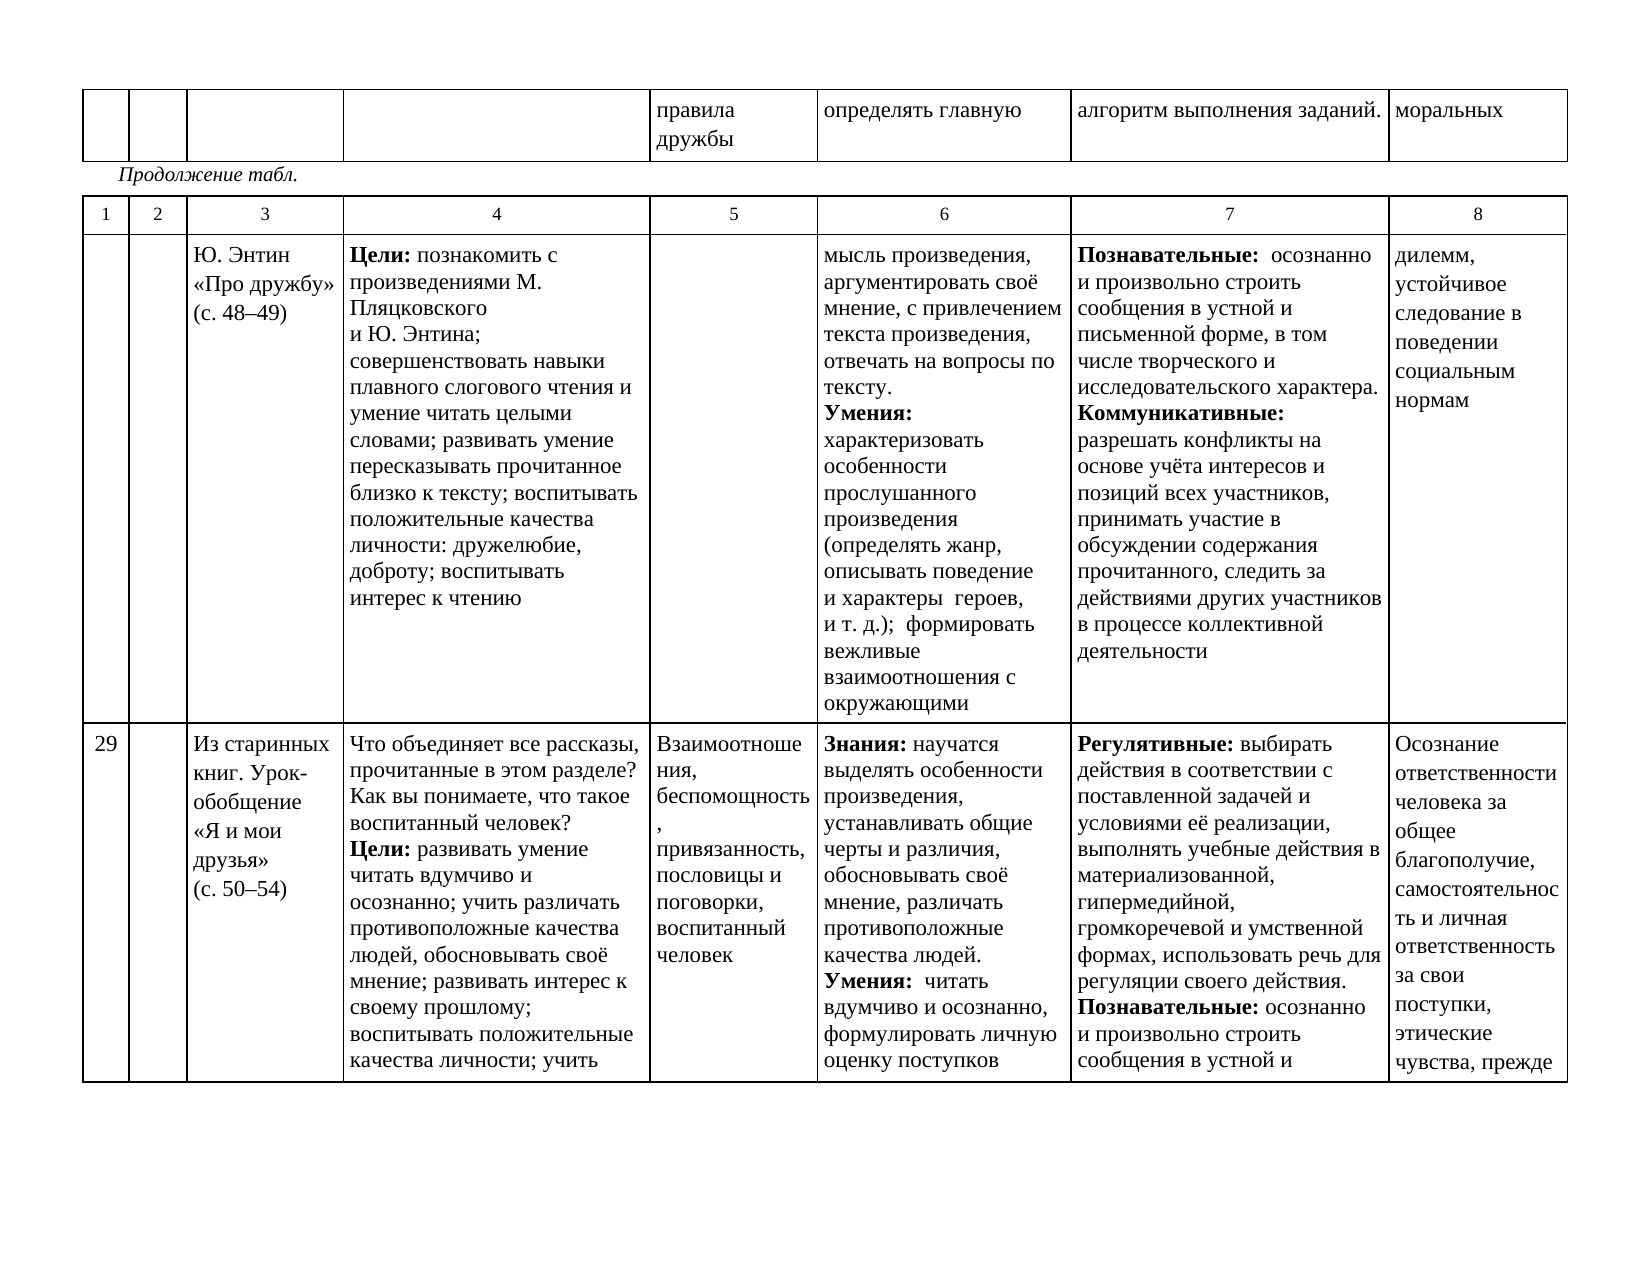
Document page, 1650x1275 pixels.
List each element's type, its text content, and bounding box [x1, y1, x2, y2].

table_cell [130, 724, 186, 1081]
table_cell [651, 724, 817, 1081]
table_cell Цели: познакомить с произведениями М. Пляцковского и Ю. Энтина; совершенствовать навыки плавного слогового чтения и умение читать целыми словами; развивать умение пересказывать прочитанное близко к тексту; воспитывать положительные качества личности: дружелюбие, доброту; воспитывать интерес к чтению [344, 235, 649, 722]
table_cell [1072, 90, 1388, 161]
table_cell Познавательные: осознанно и произвольно строить сообщения в устной и письменной форме, в том числе творческого и исследовательского характера. Коммуникативные: разрешать конфликты на основе учёта интересов и позиций всех участников, принимать участие в обсуждении содержания прочитанного, следить за действиями других участников в процессе коллективной деятельности [1072, 235, 1388, 722]
table_header 1 [84, 197, 128, 233]
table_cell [188, 724, 343, 1081]
table_cell [130, 235, 186, 722]
table_header 3 [188, 197, 343, 233]
table_header 8 [1390, 197, 1567, 233]
table_cell 29 [84, 724, 128, 1081]
table_header 6 [818, 197, 1070, 233]
table_cell [130, 90, 186, 161]
table_cell 28 [84, 90, 128, 161]
table_cell [651, 235, 817, 722]
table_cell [818, 724, 1070, 1081]
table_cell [344, 724, 649, 1081]
table_header 5 [651, 197, 817, 233]
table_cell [344, 90, 649, 161]
table_cell Ю. Энтин «Про дружбу» (с. 48–49) [188, 235, 343, 722]
table_cell [84, 235, 128, 722]
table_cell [1072, 724, 1388, 1081]
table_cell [651, 90, 817, 161]
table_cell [1390, 90, 1567, 161]
table_cell мысль произведения, аргументировать своё мнение, с привлечением текста произведения, отвечать на вопросы по тексту. Умения: характеризовать особенности прослушанного произведения (определять жанр, описывать поведение и характеры героев, и т. д.); формировать вежливые взаимоотношения с окружающими [818, 235, 1070, 722]
table_header 4 [344, 197, 649, 233]
text Продолжение табл. [118, 162, 1532, 186]
table_cell дилемм, устойчивое следование в поведении социальным нормам [1390, 234, 1567, 722]
table_header 7 [1072, 197, 1388, 233]
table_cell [1390, 722, 1567, 1081]
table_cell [818, 90, 1070, 161]
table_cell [188, 90, 343, 161]
table_header 2 [130, 197, 186, 233]
